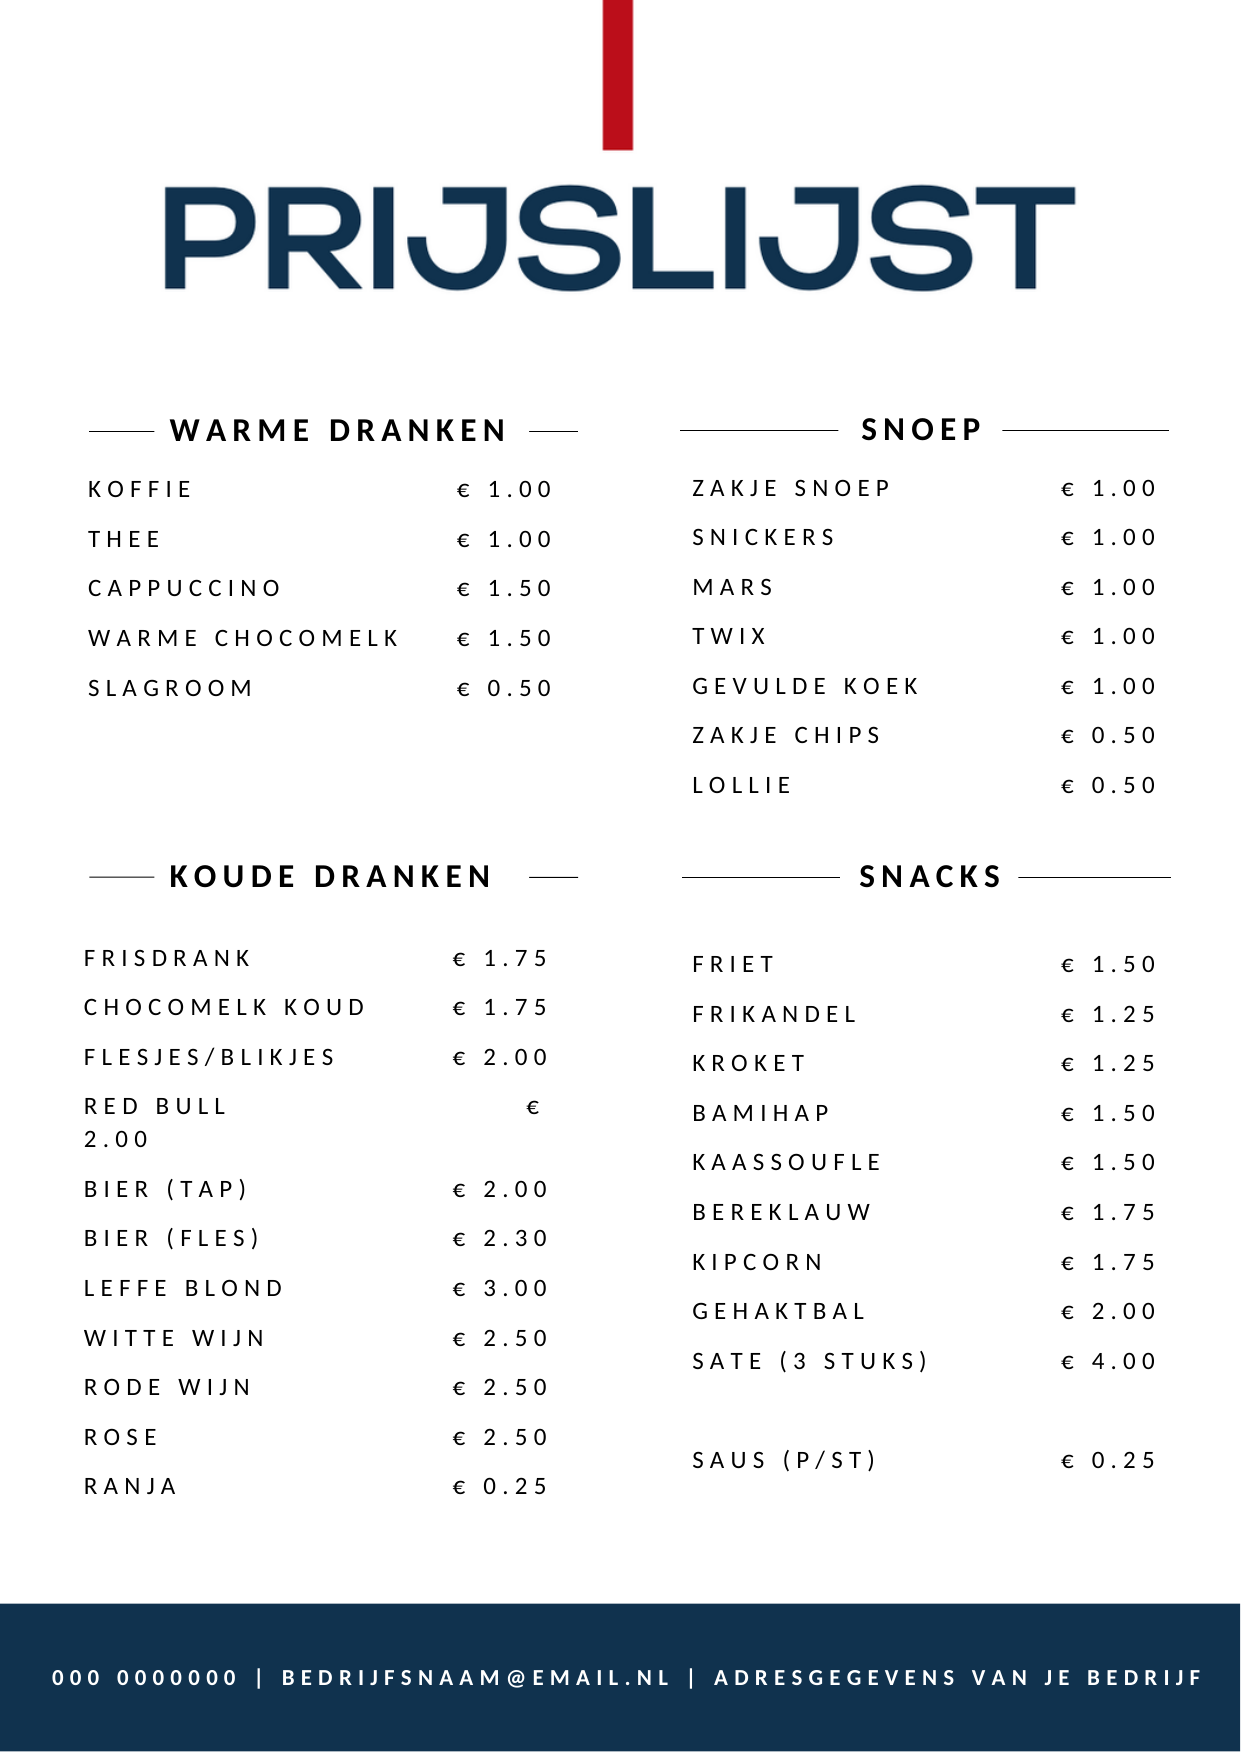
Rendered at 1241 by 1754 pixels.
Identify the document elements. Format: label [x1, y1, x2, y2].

picture [0, 0, 1241, 333]
